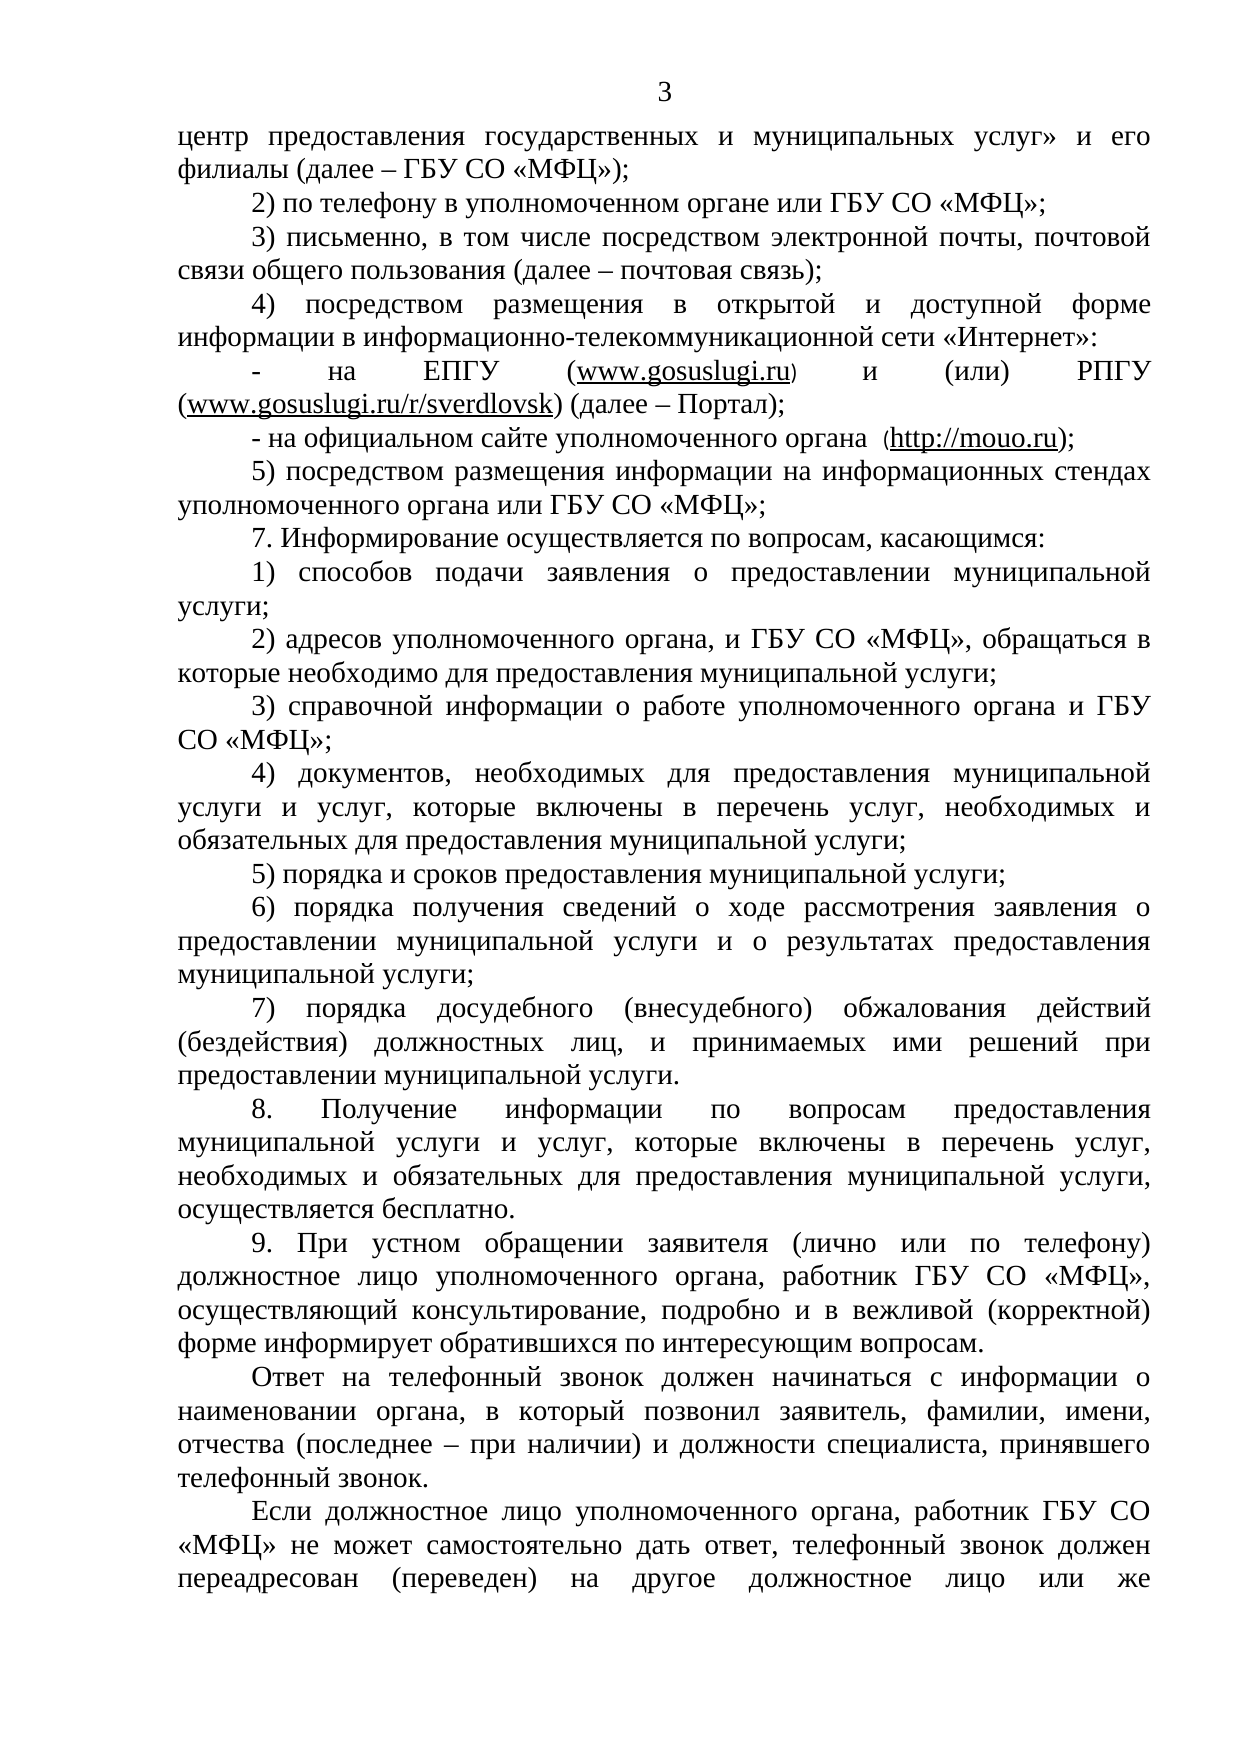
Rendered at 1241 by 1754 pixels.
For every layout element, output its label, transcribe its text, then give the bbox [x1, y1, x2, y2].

text 7. Информирование осуществляется по вопросам, касающимся: [177, 521, 1152, 554]
text - на ЕПГУ (www.gosuslugi.ru) и (или) РПГУ (www.gosuslugi.ru/r/sverdlovsk) (далее – Портал); [177, 353, 1152, 420]
text 4) посредством размещения в открытой и доступной форме информации в информационно-телекоммуникационной сети «Интернет»: [177, 286, 1152, 353]
text 3) письменно, в том числе посредством электронной почты, почтовой связи общего пользования (далее – почтовая связь); [177, 219, 1152, 286]
text 9. При устном обращении заявителя (лично или по телефону) должностное лицо уполномоченного органа, работник ГБУ СО «МФЦ», осуществляющий консультирование, подробно и в вежливой (корректной) форме информирует обратившихся по интересующим вопросам. [177, 1225, 1152, 1359]
text 5) посредством размещения информации на информационных стендах уполномоченного органа или ГБУ СО «МФЦ»; [177, 453, 1152, 521]
text 5) порядка и сроков предоставления муниципальной услуги; [177, 856, 1152, 889]
text 8. Получение информации по вопросам предоставления муниципальной услуги и услуг, которые включены в перечень услуг, необходимых и обязательных для предоставления муниципальной услуги, осуществляется бесплатно. [177, 1091, 1152, 1225]
text 2) адресов уполномоченного органа, и ГБУ СО «МФЦ», обращаться в которые необходимо для предоставления муниципальной услуги; [177, 621, 1152, 688]
text 4) документов, необходимых для предоставления муниципальной услуги и услуг, которые включены в перечень услуг, необходимых и обязательных для предоставления муниципальной услуги; [177, 755, 1152, 856]
text - на официальном сайте уполномоченного органа (http://mouo.ru); [177, 420, 1152, 453]
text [177, 118, 1152, 185]
text 3) справочной информации о работе уполномоченного органа и ГБУ СО «МФЦ»; [177, 688, 1152, 755]
text 2) по телефону в уполномоченном органе или ГБУ СО «МФЦ»; [177, 185, 1152, 219]
text 1) способов подачи заявления о предоставлении муниципальной услуги; [177, 554, 1152, 621]
text Ответ на телефонный звонок должен начинаться с информации о наименовании органа, в который позвонил заявитель, фамилии, имени, отчества (последнее – при наличии) и должности специалиста, принявшего телефонный звонок. [177, 1359, 1152, 1493]
text 6) порядка получения сведений о ходе рассмотрения заявления о предоставлении муниципальной услуги и о результатах предоставления муниципальной услуги; [177, 889, 1152, 990]
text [177, 1493, 1152, 1594]
text 7) порядка досудебного (внесудебного) обжалования действий (бездействия) должностных лиц, и принимаемых ими решений при предоставлении муниципальной услуги. [177, 990, 1152, 1091]
